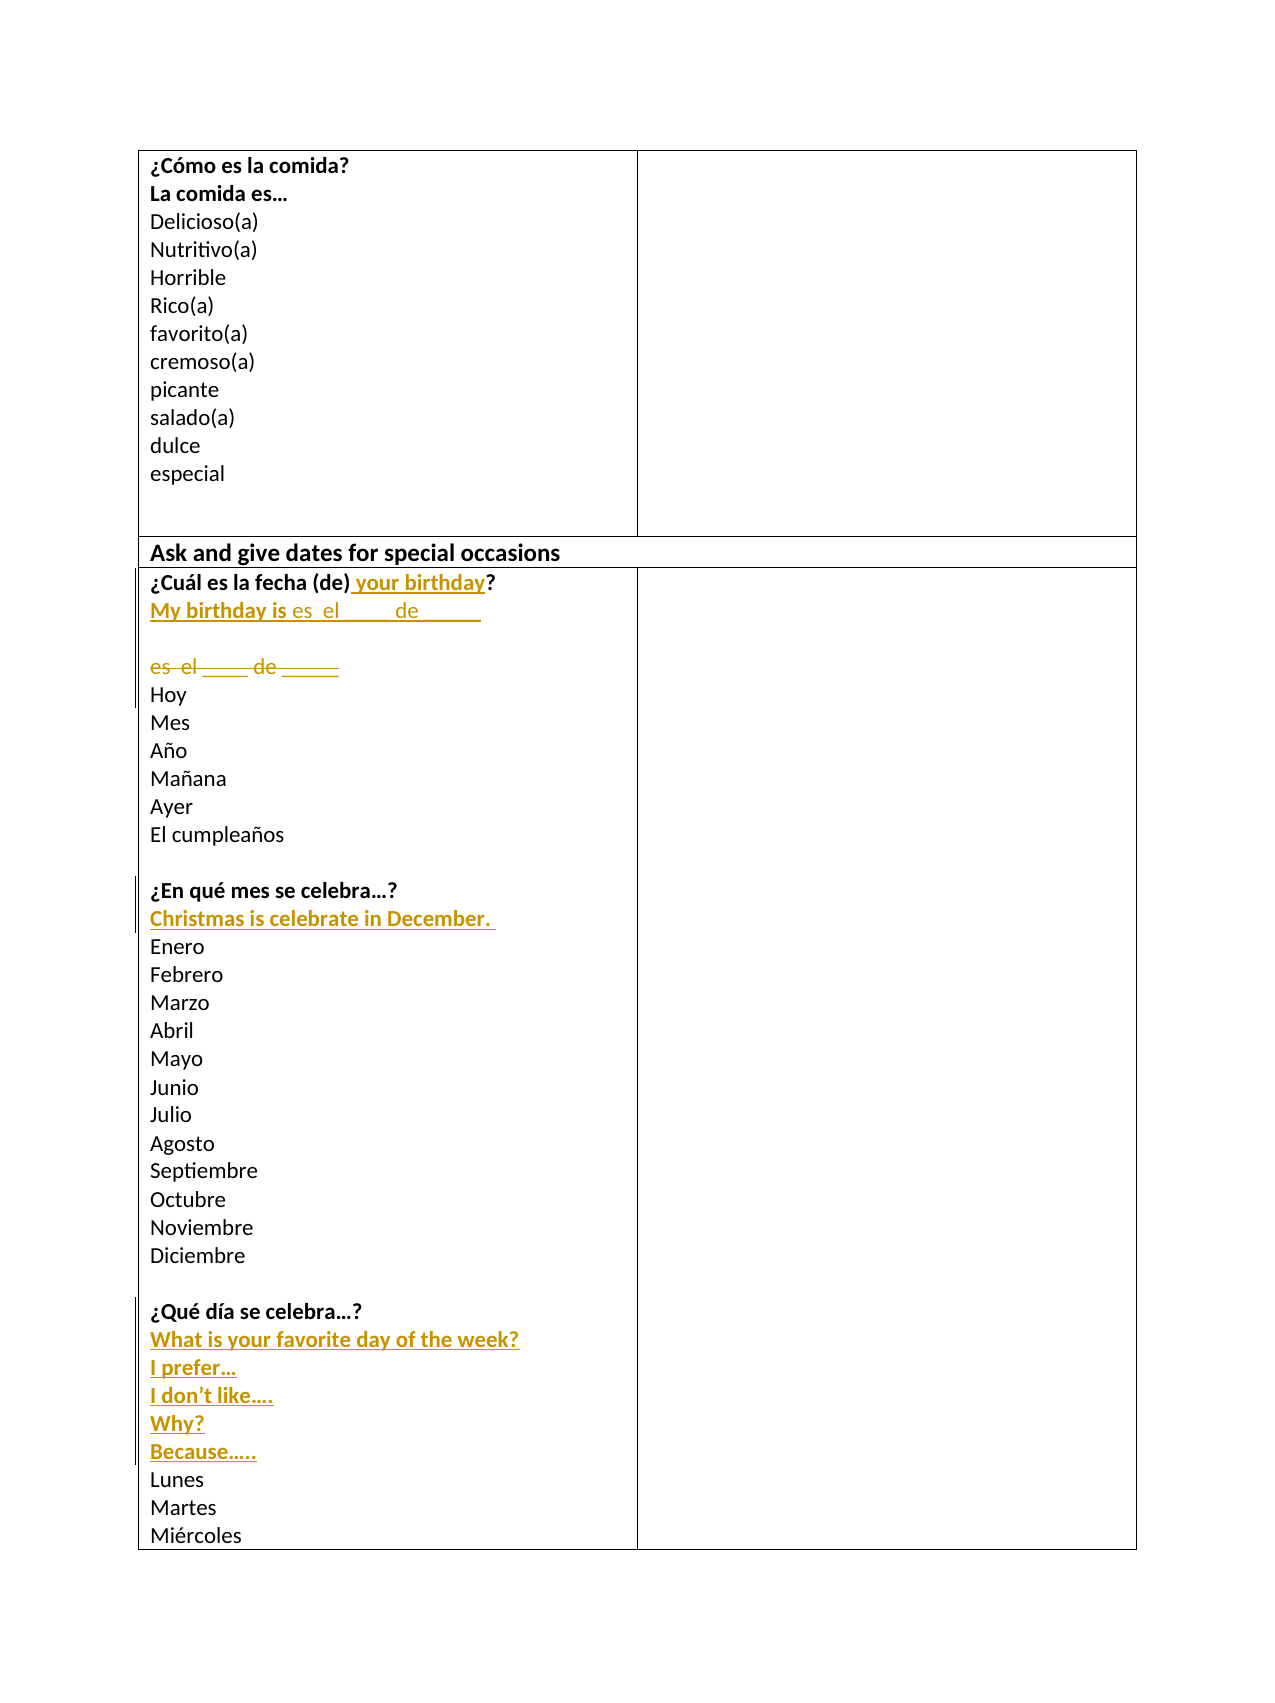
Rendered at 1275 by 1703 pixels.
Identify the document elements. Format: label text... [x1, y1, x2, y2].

table_cell Ask and give dates for special occasions [139, 537, 1136, 567]
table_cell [139, 568, 637, 1549]
table_cell [638, 568, 1136, 1549]
table_cell ¿Cómo es la comida? La comida es… Delicioso(a) Nutritivo(a) Horrible Rico(a) favorito(a) cremoso(a) picante salado(a) dulce especial [139, 151, 637, 536]
table_cell [638, 151, 1136, 536]
